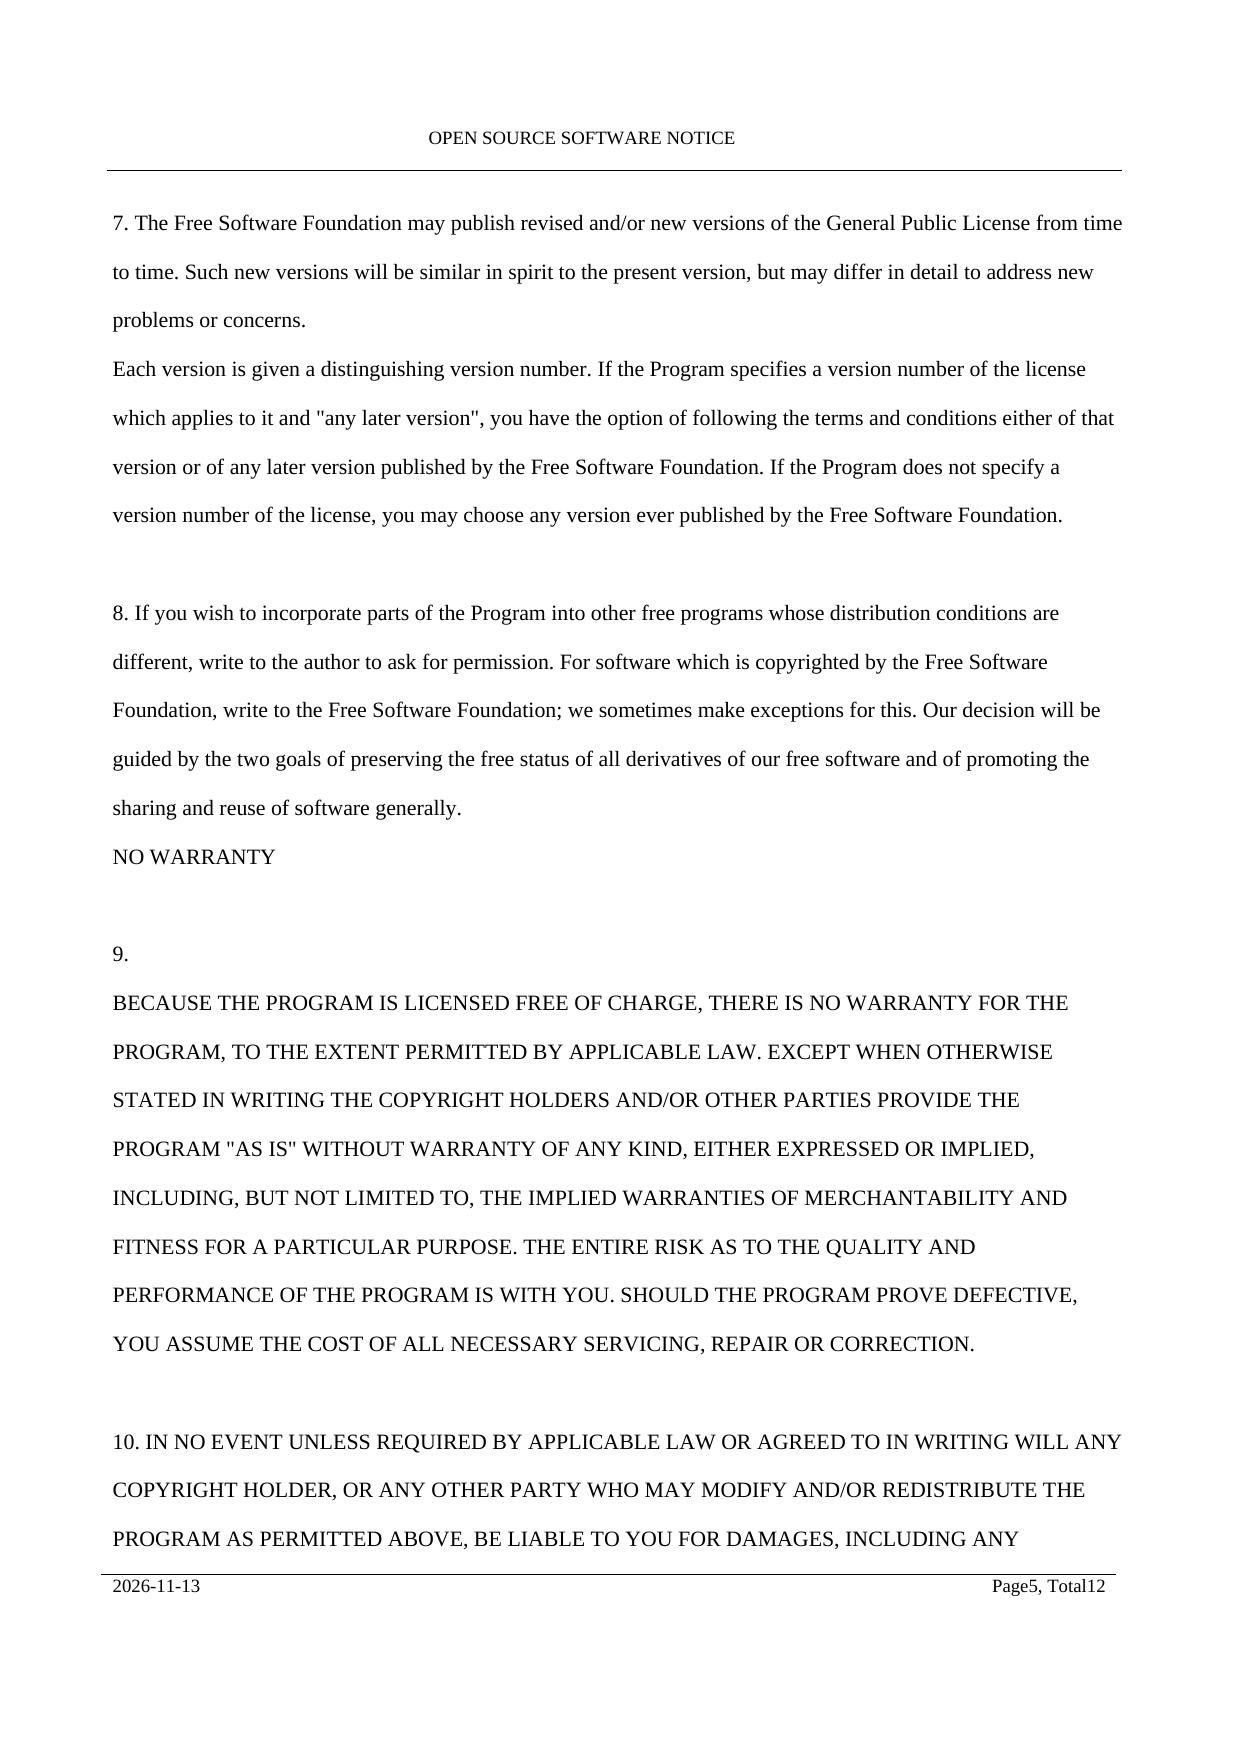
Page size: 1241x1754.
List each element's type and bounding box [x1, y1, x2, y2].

text [112, 206, 1128, 1555]
